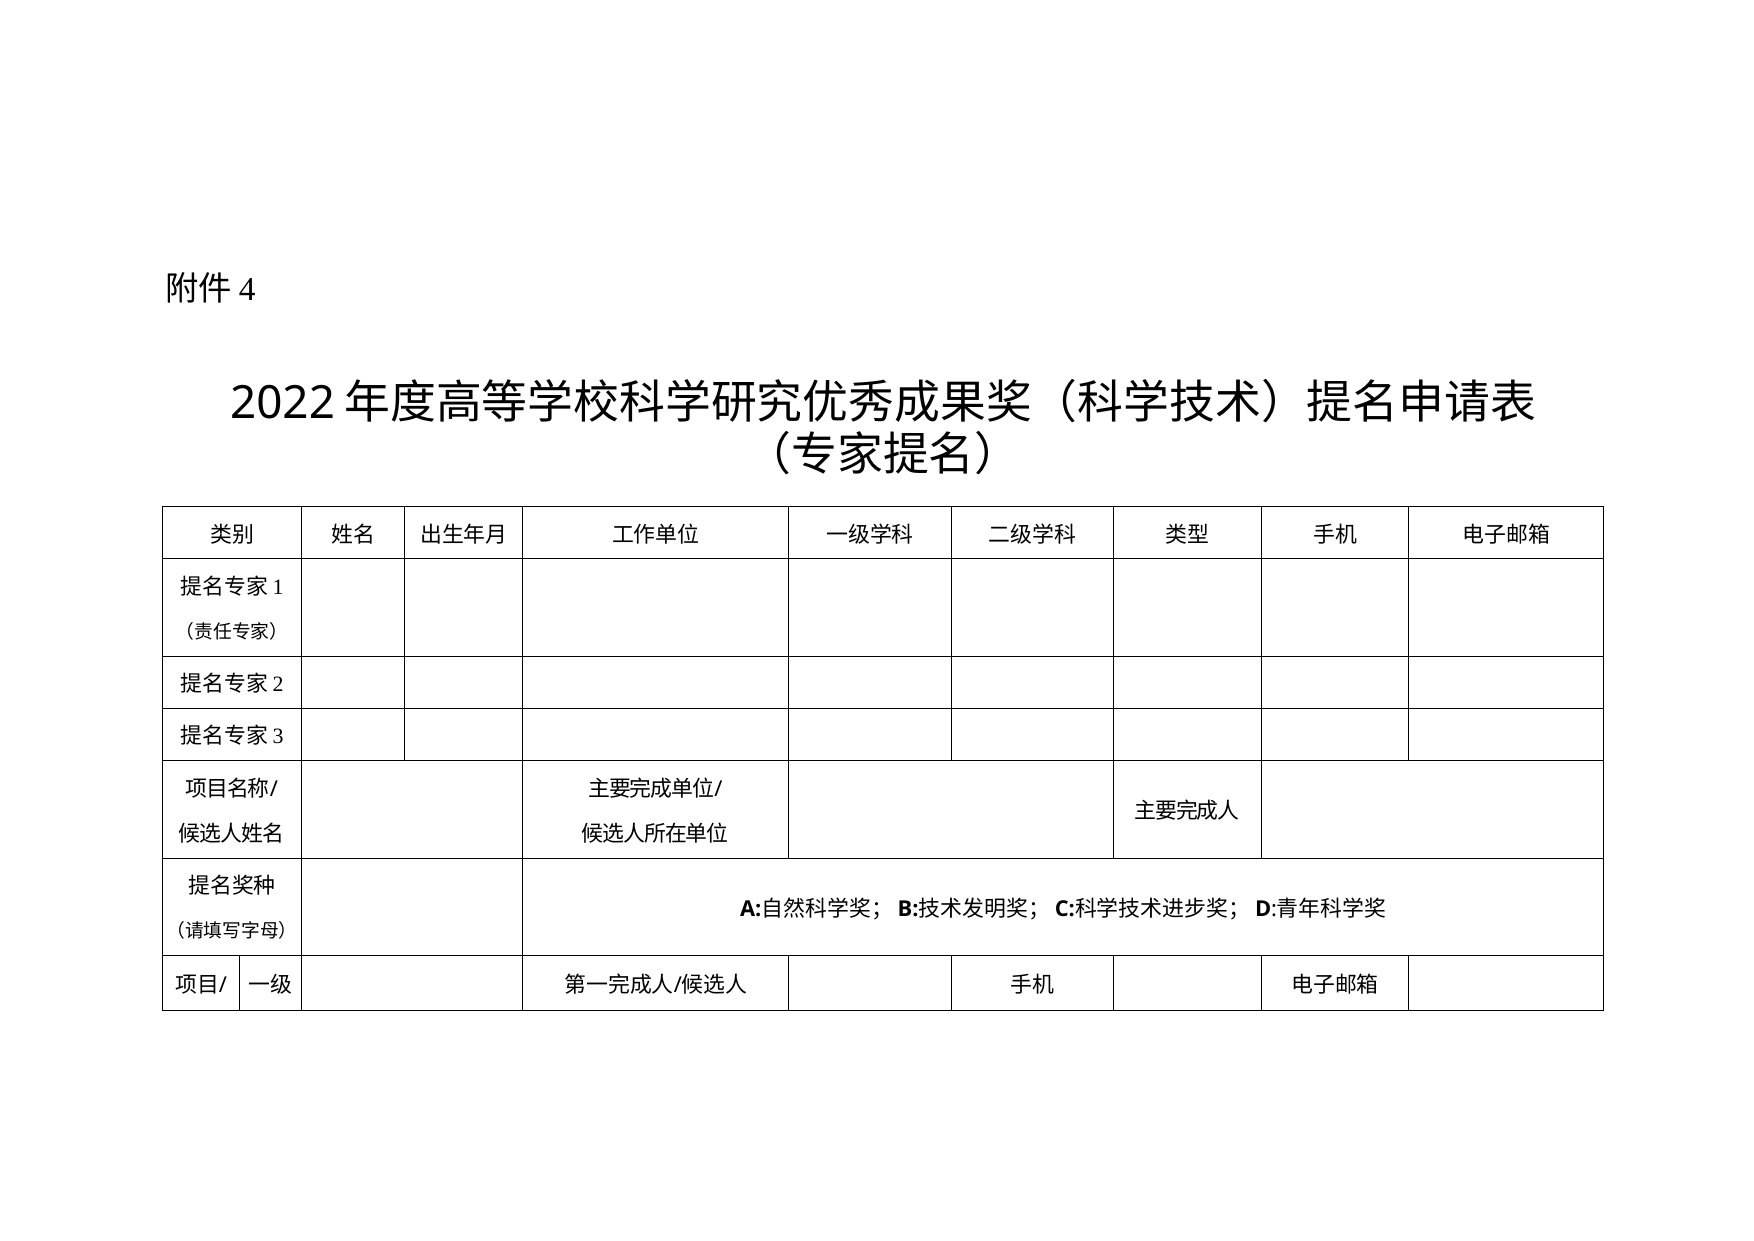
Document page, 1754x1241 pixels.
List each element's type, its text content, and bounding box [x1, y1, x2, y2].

table_cell 提名专家2 [163, 657, 301, 708]
table_header 一级学科 [789, 507, 951, 558]
table_cell 一级学科 [240, 956, 301, 1010]
table_cell [789, 657, 951, 708]
table_cell [1114, 559, 1261, 656]
table_cell 电子邮箱 [1262, 956, 1408, 1010]
table_cell 主要完成单位/ 候选人所在单位 [523, 761, 788, 857]
table_cell 主要完成人 [1114, 761, 1261, 857]
table_cell [1409, 956, 1603, 1010]
table_header 类别 [163, 507, 301, 558]
table_cell [789, 559, 951, 656]
table_cell [1114, 709, 1261, 760]
table_cell [789, 709, 951, 760]
text 附件4 [165, 241, 1600, 331]
table_cell [789, 956, 951, 1010]
table_cell [952, 657, 1113, 708]
table_cell 项目/候选人所属学科 [163, 956, 239, 1010]
table_cell [302, 709, 404, 760]
table_cell [952, 559, 1113, 656]
table_cell [1409, 559, 1603, 656]
table_header 工作单位 [523, 507, 788, 558]
table_cell [1114, 657, 1261, 708]
table_cell [789, 761, 1113, 857]
table_cell 提名奖种 （请填写字母） [163, 859, 301, 955]
table_cell [523, 559, 788, 656]
table_cell [405, 709, 522, 760]
text 2022年度高等学校科学研究优秀成果奖（科学技术）提名申请表 [143, 377, 1622, 429]
table_cell [405, 657, 522, 708]
table_cell [1262, 761, 1603, 857]
table_cell [302, 956, 522, 1010]
table_cell [1409, 657, 1603, 708]
table_cell 项目名称/ 候选人姓名 [163, 761, 301, 857]
table_cell [523, 709, 788, 760]
table_cell [1114, 956, 1261, 1010]
table_cell [302, 859, 522, 955]
table_cell 第一完成人/候选人 [523, 956, 788, 1010]
table_cell 提名专家1 （责任专家） [163, 559, 301, 656]
table_header 电子邮箱 [1409, 507, 1603, 558]
table_cell [302, 657, 404, 708]
table_header 二级学科 [952, 507, 1113, 558]
table_cell [405, 559, 522, 656]
table_cell 手机 [952, 956, 1113, 1010]
table_cell [523, 657, 788, 708]
table_cell [1262, 559, 1408, 656]
table_cell [952, 709, 1113, 760]
text （专家提名） [143, 429, 1622, 481]
table_cell [1409, 709, 1603, 760]
table_cell [1262, 709, 1408, 760]
table_header 姓名 [302, 507, 404, 558]
table_header 出生年月 [405, 507, 522, 558]
table_cell 提名专家3 [163, 709, 301, 760]
table_header 类型 [1114, 507, 1261, 558]
table_cell [1262, 657, 1408, 708]
table_header 手机 [1262, 507, 1408, 558]
table_cell [302, 761, 522, 857]
table_cell A:自然科学奖； B:技术发明奖； C:科学技术进步奖； D:青年科学奖 [523, 859, 1603, 955]
table_cell [302, 559, 404, 656]
